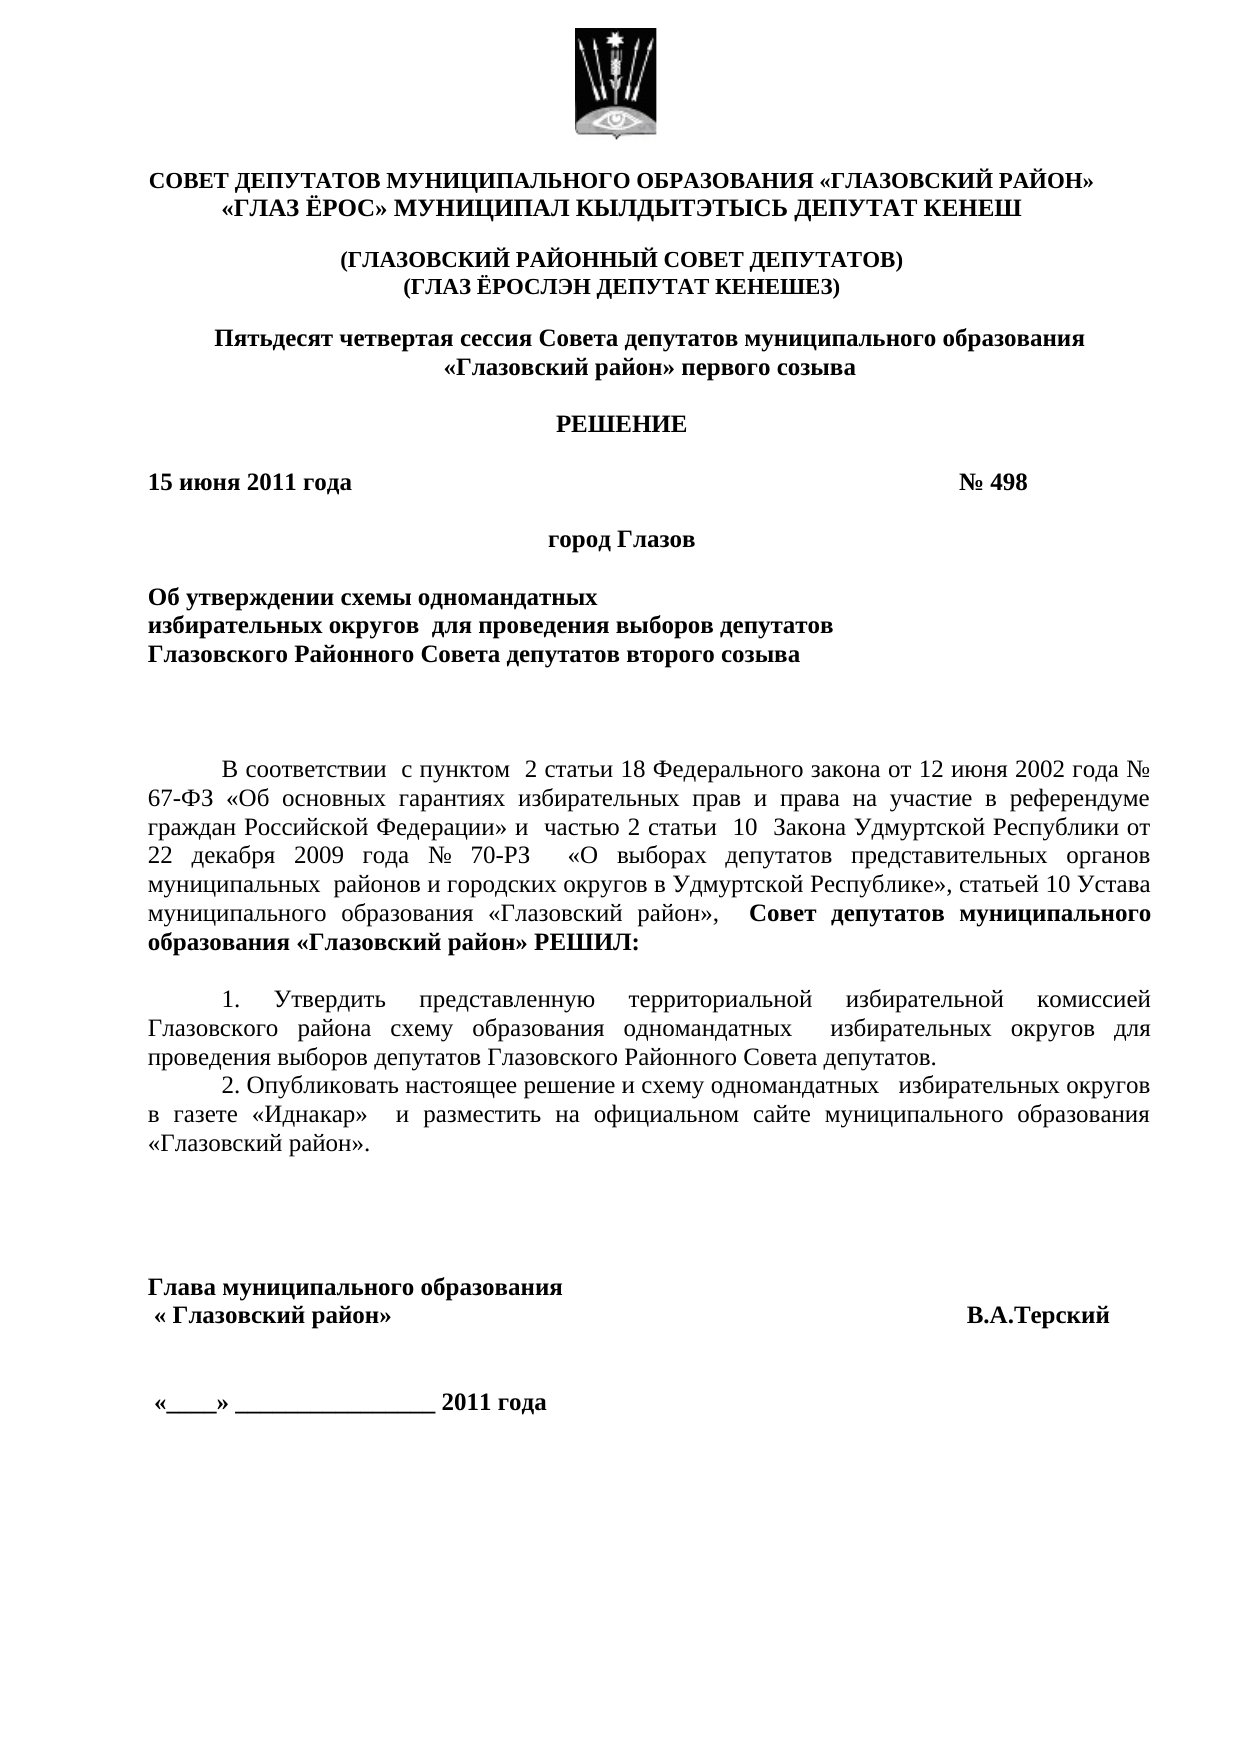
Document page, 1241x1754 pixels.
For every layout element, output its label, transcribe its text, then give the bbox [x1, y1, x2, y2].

text «Глазовский район» первого созыва [148, 352, 1152, 381]
text Пятьдесят четвертая сессия Совета депутатов муниципального образования [148, 323, 1152, 352]
text 15 июня 2011 года № 498 [91, 467, 1152, 524]
text город Глазов [91, 524, 1152, 553]
text «ГЛАЗ ЁРОС» МУНИЦИПАЛ КЫЛДЫТЭТЫСЬ ДЕПУТАТ КЕНЕШ [91, 193, 1152, 222]
text « Глазовский район» В.А.Терский [154, 1301, 1152, 1329]
text «____» ________________ 2011 года [148, 1387, 1171, 1416]
text Глава муниципального образования [148, 1272, 1152, 1301]
text 1. Утвердить представленную территориальной избирательной комиссией Глазовского района схему образования одномандатных избирательных округов для проведения выборов депутатов Глазовского Районного Совета депутатов. [148, 984, 1152, 1071]
text СОВЕТ ДЕПУТАТОВ МУНИЦИПАЛЬНОГО ОБРАЗОВАНИЯ «ГЛАЗОВСКИЙ РАЙОН» [91, 167, 1152, 193]
text избирательных округов для проведения выборов депутатов [148, 611, 1152, 639]
text 2. Опубликовать настоящее решение и схему одномандатных избирательных округов в газете «Иднакар» и разместить на официальном сайте муниципального образования «Глазовский район». [148, 1071, 1152, 1157]
text Глазовского Районного Совета депутатов второго созыва [148, 639, 1152, 668]
text Об утверждении схемы одномандатных [148, 582, 1152, 611]
picture [575, 28, 657, 141]
subtitle РЕШЕНИЕ [91, 409, 1152, 438]
text (ГЛАЗОВСКИЙ РАЙОННЫЙ СОВЕТ ДЕПУТАТОВ) [91, 246, 1152, 273]
text (ГЛАЗ ЁРОСЛЭН ДЕПУТАТ КЕНЕШЕЗ) [91, 273, 1152, 299]
text В соответствии с пунктом 2 статьи 18 Федерального закона от 12 июня 2002 года № 67-ФЗ «Об основных гарантиях избирательных прав и права на участие в референдуме граждан Российской Федерации» и частью 2 статьи 10 Закона Удмуртской Республики от 22 декабря 2009 года № 70-РЗ «О выборах депутатов представительных органов муниципальных районов и городских округов в Удмуртской Республике», статьей 10 Устава муниципального образования «Глазовский район», Совет депутатов муниципального образования «Глазовский район» РЕШИЛ: [148, 754, 1152, 956]
